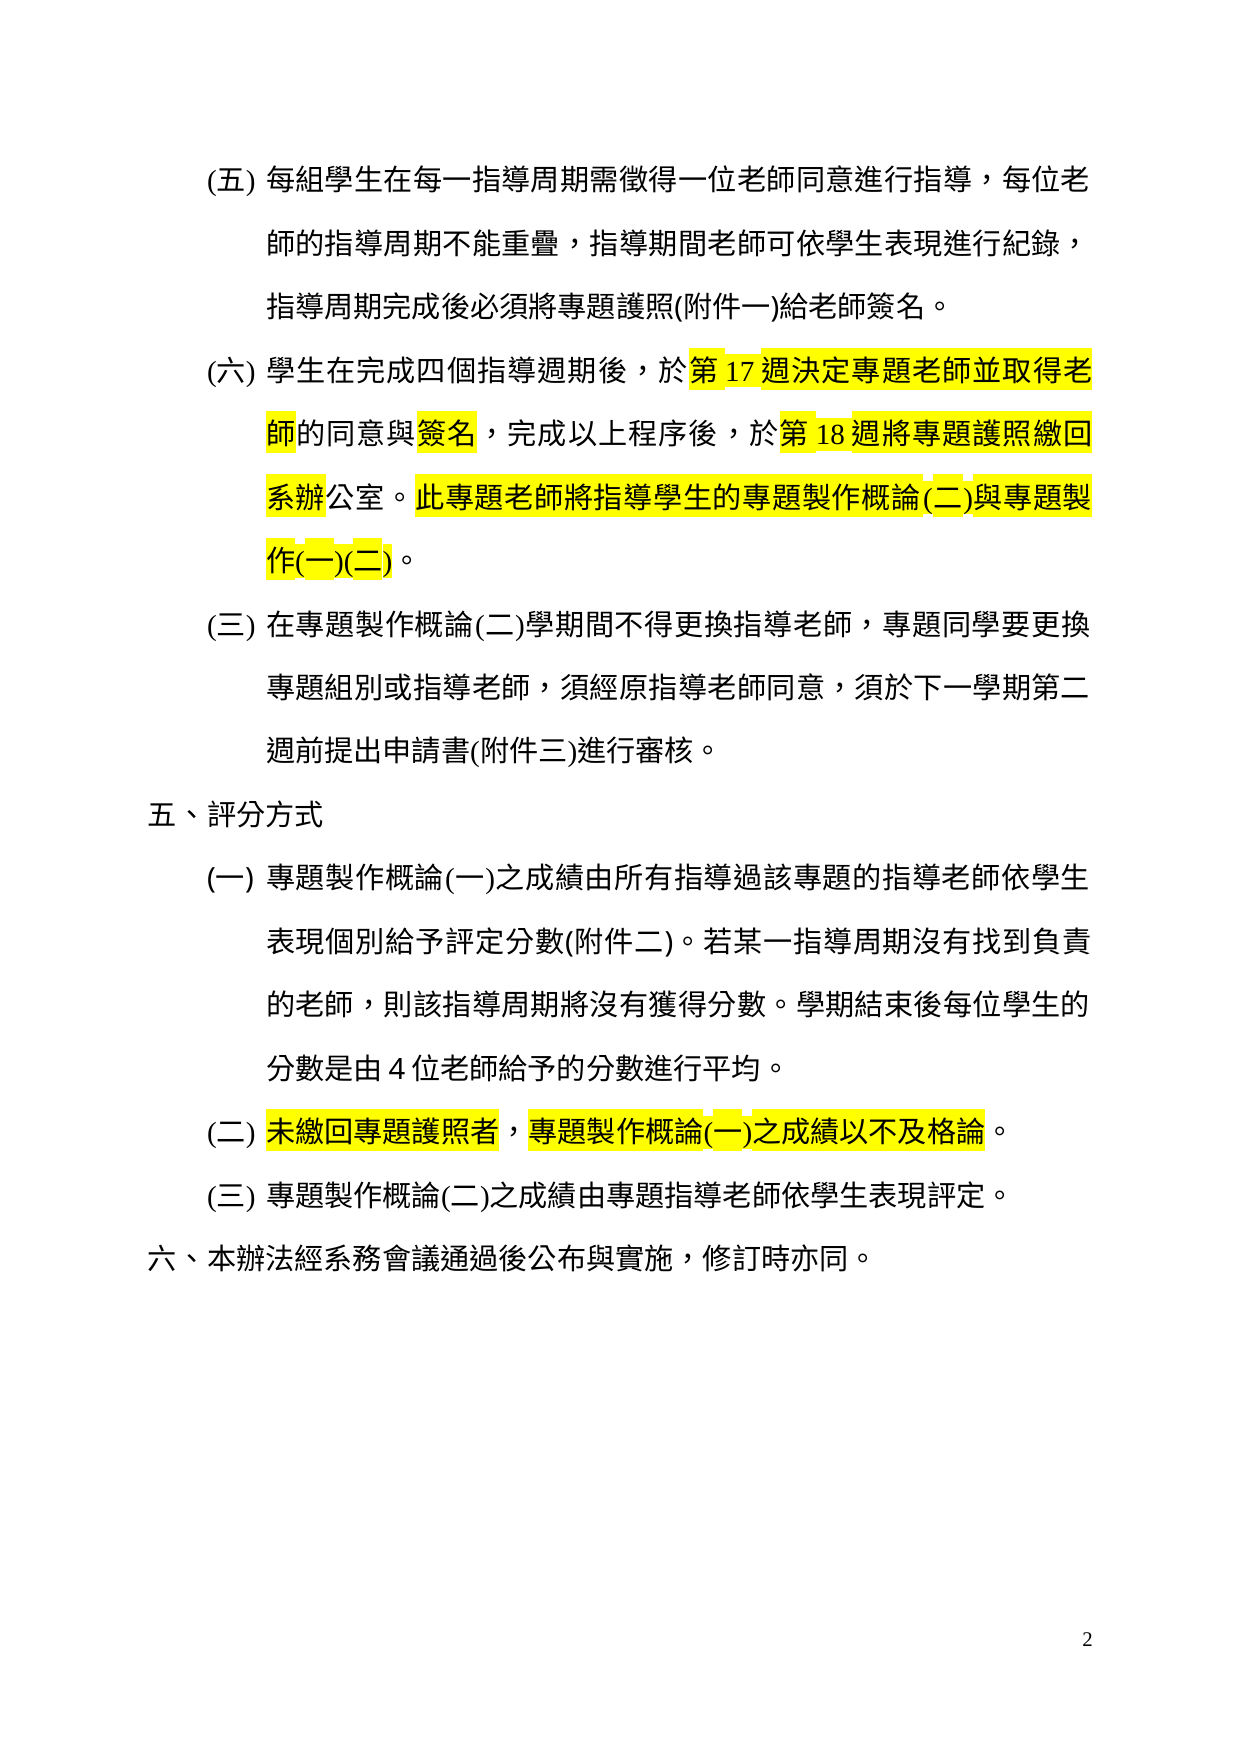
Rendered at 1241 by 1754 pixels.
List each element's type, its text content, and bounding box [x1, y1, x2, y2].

list 本辦法經系務會議通過後公布與實施，修訂時亦同。 [148, 1236, 1092, 1278]
list 評分方式 [148, 791, 1092, 834]
list 在專題製作概論(二)學期間不得更換指導老師，專題同學要更換專題組別或指導老師，須經原指導老師同意，須於下一學期第二週前提出申請書(附件三)進行審核。 [207, 601, 1092, 770]
list 每組學生在每一指導周期需徵得一位老師同意進行指導，每位老師的指導周期不能重疊，指導期間老師可依學生表現進行紀錄，指導周期完成後必須將專題護照(附件一)給老師簽名。 [207, 157, 1092, 326]
list 未繳回專題護照者，專題製作概論(一)之成績以不及格論。 [985, 1109, 1092, 1151]
list 專題製作概論(一)之成績由所有指導過該專題的指導老師依學生表現個別給予評定分數(附件二)。若某一指導周期沒有找到負責的老師，則該指導周期將沒有獲得分數。學期結束後每位學生的分數是由4位老師給予的分數進行平均。 [207, 855, 1092, 1088]
list 學生在完成四個指導週期後，於第17週決定專題老師並取得老師的同意與簽名，完成以上程序後，於第18週將專題護照繳回系辦公室。此專題老師將指導學生的專題製作概論(二)與專題製作(一)(二)。 [207, 347, 1092, 580]
list 專題製作概論(二)之成績由專題指導老師依學生表現評定。 [207, 1172, 1092, 1215]
